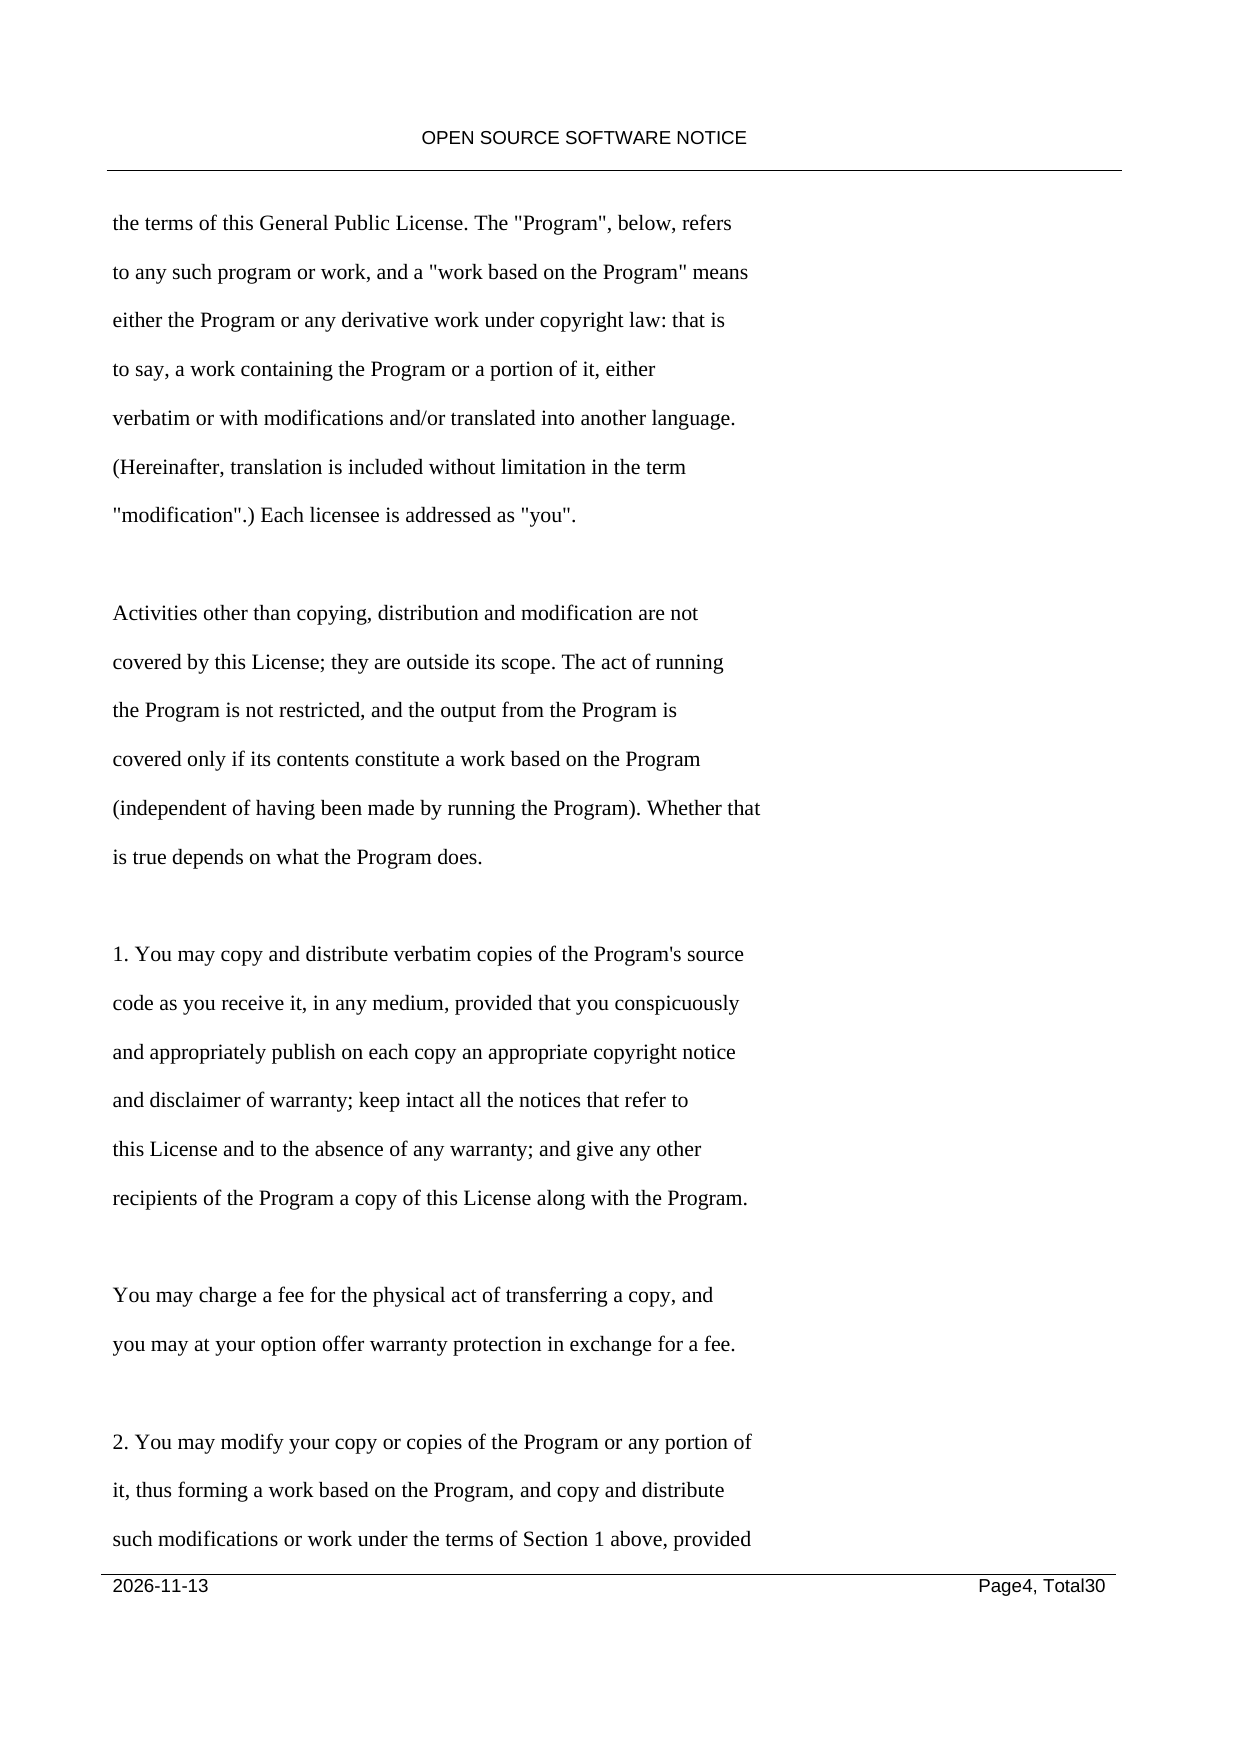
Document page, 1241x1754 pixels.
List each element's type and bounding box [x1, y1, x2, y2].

text [112, 206, 1128, 1555]
